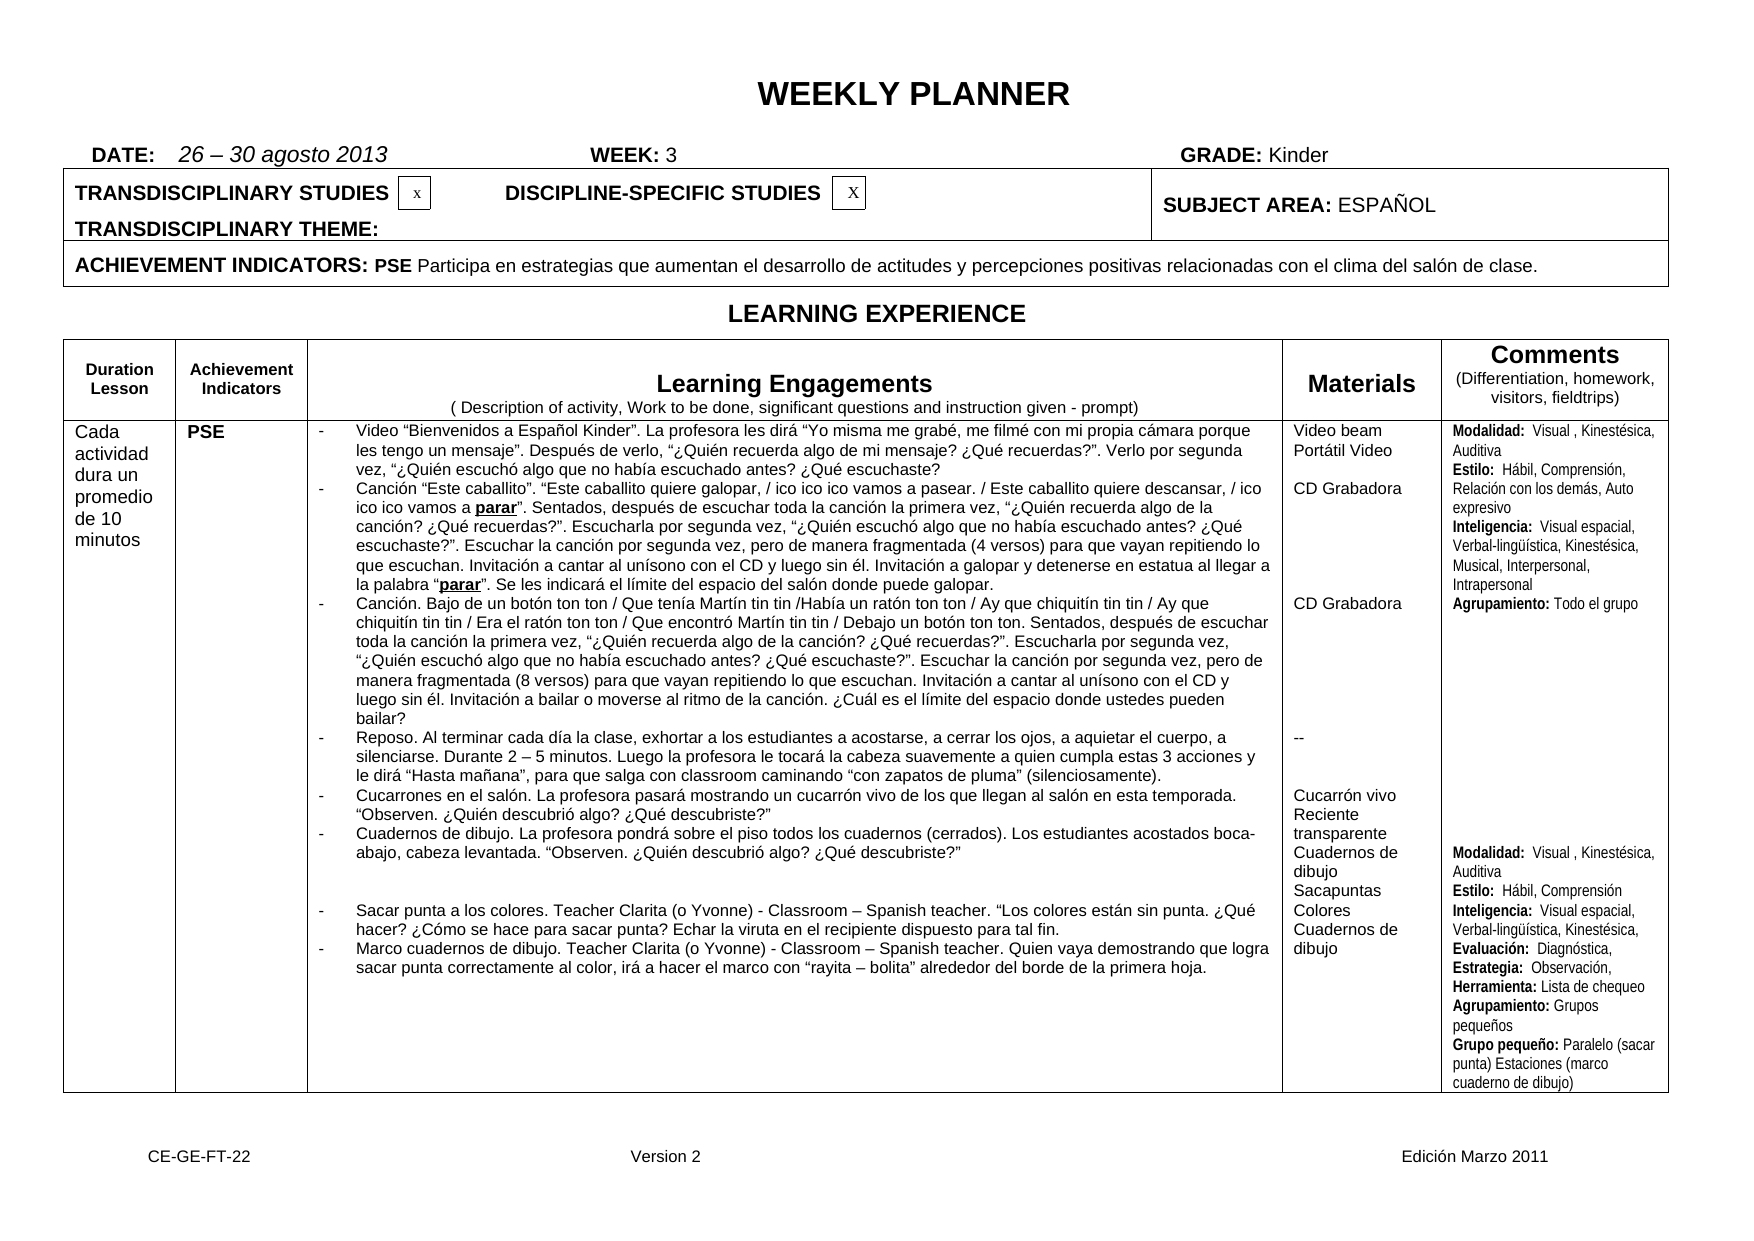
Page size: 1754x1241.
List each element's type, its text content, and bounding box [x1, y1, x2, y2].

table_header Materials [1283, 340, 1441, 420]
table_header Subject Area: español [1152, 169, 1668, 240]
table_header Achievement Indicators [176, 340, 307, 420]
text DATE: 26 – 30 agosto 2013 WEEK: 3 GRADE: Kinder [91, 141, 1606, 167]
table_cell Modalidad: Visual , Kinestésica, Auditiva Estilo: Hábil, Comprensión, Relación con los demás, Auto expresivo Inteligencia: Visual espacial, Verbal-lingüística, Kinestésica, Musical, Interpersonal, Intrapersonal Agrupamiento: Todo el grupo Modalidad: Visual , Kinestésica, Auditiva Estilo: Hábil, Comprensión Inteligencia: Visual espacial, Verbal-lingüística, Kinestésica, Evaluación: Diagnóstica, Estrategia: Observación, Herramienta: Lista de chequeo Agrupamiento: Grupos pequeños Grupo pequeño: Paralelo (sacar punta) Estaciones (marco cuaderno de dibujo) [1442, 421, 1668, 1092]
table_cell ACHIEVEMENT INDICATORS: PSE Participa en estrategias que aumentan el desarrollo de actitudes y percepciones positivas relacionadas con el clima del salón de clase. [64, 241, 1668, 286]
table_cell Video beam Portátil Video CD Grabadora CD Grabadora -- Cucarrón vivo Reciente transparente Cuadernos de dibujo Sacapuntas Colores Cuadernos de dibujo [1283, 421, 1441, 1092]
table_header Comments (Differentiation, homework, visitors, fieldtrips) [1442, 340, 1668, 420]
table_cell Video “Bienvenidos a Español Kinder”. La profesora les dirá “Yo misma me grabé, me filmé con mi propia cámara porque les tengo un mensaje”. Después de verlo, “¿Quién recuerda algo de mi mensaje? ¿Qué recuerdas?”. Verlo por segunda vez, “¿Quién escuchó algo que no había escuchado antes? ¿Qué escuchaste? Canción “Este caballito”. “Este caballito quiere galopar, / ico ico ico vamos a pasear. / Este caballito quiere descansar, / ico ico ico vamos a parar”. Sentados, después de escuchar toda la canción la primera vez, “¿Quién recuerda algo de la canción? ¿Qué recuerdas?”. Escucharla por segunda vez, “¿Quién escuchó algo que no había escuchado antes? ¿Qué escuchaste?”. Escuchar la canción por segunda vez, pero de manera fragmentada (4 versos) para que vayan repitiendo lo que escuchan. Invitación a cantar al unísono con el CD y luego sin él. Invitación a galopar y detenerse en estatua al llegar a la palabra “parar”. Se les indicará el límite del espacio del salón donde puede galopar. Canción. Bajo de un botón ton ton / Que tenía Martín tin tin /Había un ratón ton ton / Ay que chiquitín tin tin / Ay que chiquitín tin tin / Era el ratón ton ton / Que encontró Martín tin tin / Debajo un botón ton ton. Sentados, después de escuchar toda la canción la primera vez, “¿Quién recuerda algo de la canción? ¿Qué recuerdas?”. Escucharla por segunda vez, “¿Quién escuchó algo que no había escuchado antes? ¿Qué escuchaste?”. Escuchar la canción por segunda vez, pero de manera fragmentada (8 versos) para que vayan repitiendo lo que escuchan. Invitación a cantar al unísono con el CD y luego sin él. Invitación a bailar o moverse al ritmo de la canción. ¿Cuál es el límite del espacio donde ustedes pueden bailar? Reposo. Al terminar cada día la clase, exhortar a los estudiantes a acostarse, a cerrar los ojos, a aquietar el cuerpo, a silenciarse. Durante 2 – 5 minutos. Luego la profesora le tocará la cabeza suavemente a quien cumpla estas 3 acciones y le dirá “Hasta mañana”, para que salga con classroom caminando “con zapatos de pluma” (silenciosamente). Cucarrones en el salón. La profesora pasará mostrando un cucarrón vivo de los que llegan al salón en esta temporada. “Observen. ¿Quién descubrió algo? ¿Qué descubriste?” Cuadernos de dibujo. La profesora pondrá sobre el piso todos los cuadernos (cerrados). Los estudiantes acostados boca-abajo, cabeza levantada. “Observen. ¿Quién descubrió algo? ¿Qué descubriste?” Sacar punta a los colores. Teacher Clarita (o Yvonne) - Classroom – Spanish teacher. “Los colores están sin punta. ¿Qué hacer? ¿Cómo se hace para sacar punta? Echar la viruta en el recipiente dispuesto para tal fin. Marco cuadernos de dibujo. Teacher Clarita (o Yvonne) - Classroom – Spanish teacher. Quien vaya demostrando que logra sacar punta correctamente al color, irá a hacer el marco con “rayita – bolita” alrededor del borde de la primera hoja. [308, 421, 1282, 1092]
table_cell Cada actividad dura un promedio de 10 minutos [64, 421, 175, 1092]
table_header Learning Engagements ( Description of activity, Work to be done, significant questions and instruction given - prompt) [308, 340, 1282, 420]
table_cell PSE [176, 421, 307, 1092]
table_header Duration Lesson [64, 340, 175, 420]
table_header TRANSDISCIPLINARY STUDIES DisciplinE-Specific STUDIES Transdisciplinary Theme: [64, 169, 1151, 240]
text LEARNING EXPERIENCE [148, 299, 1606, 327]
